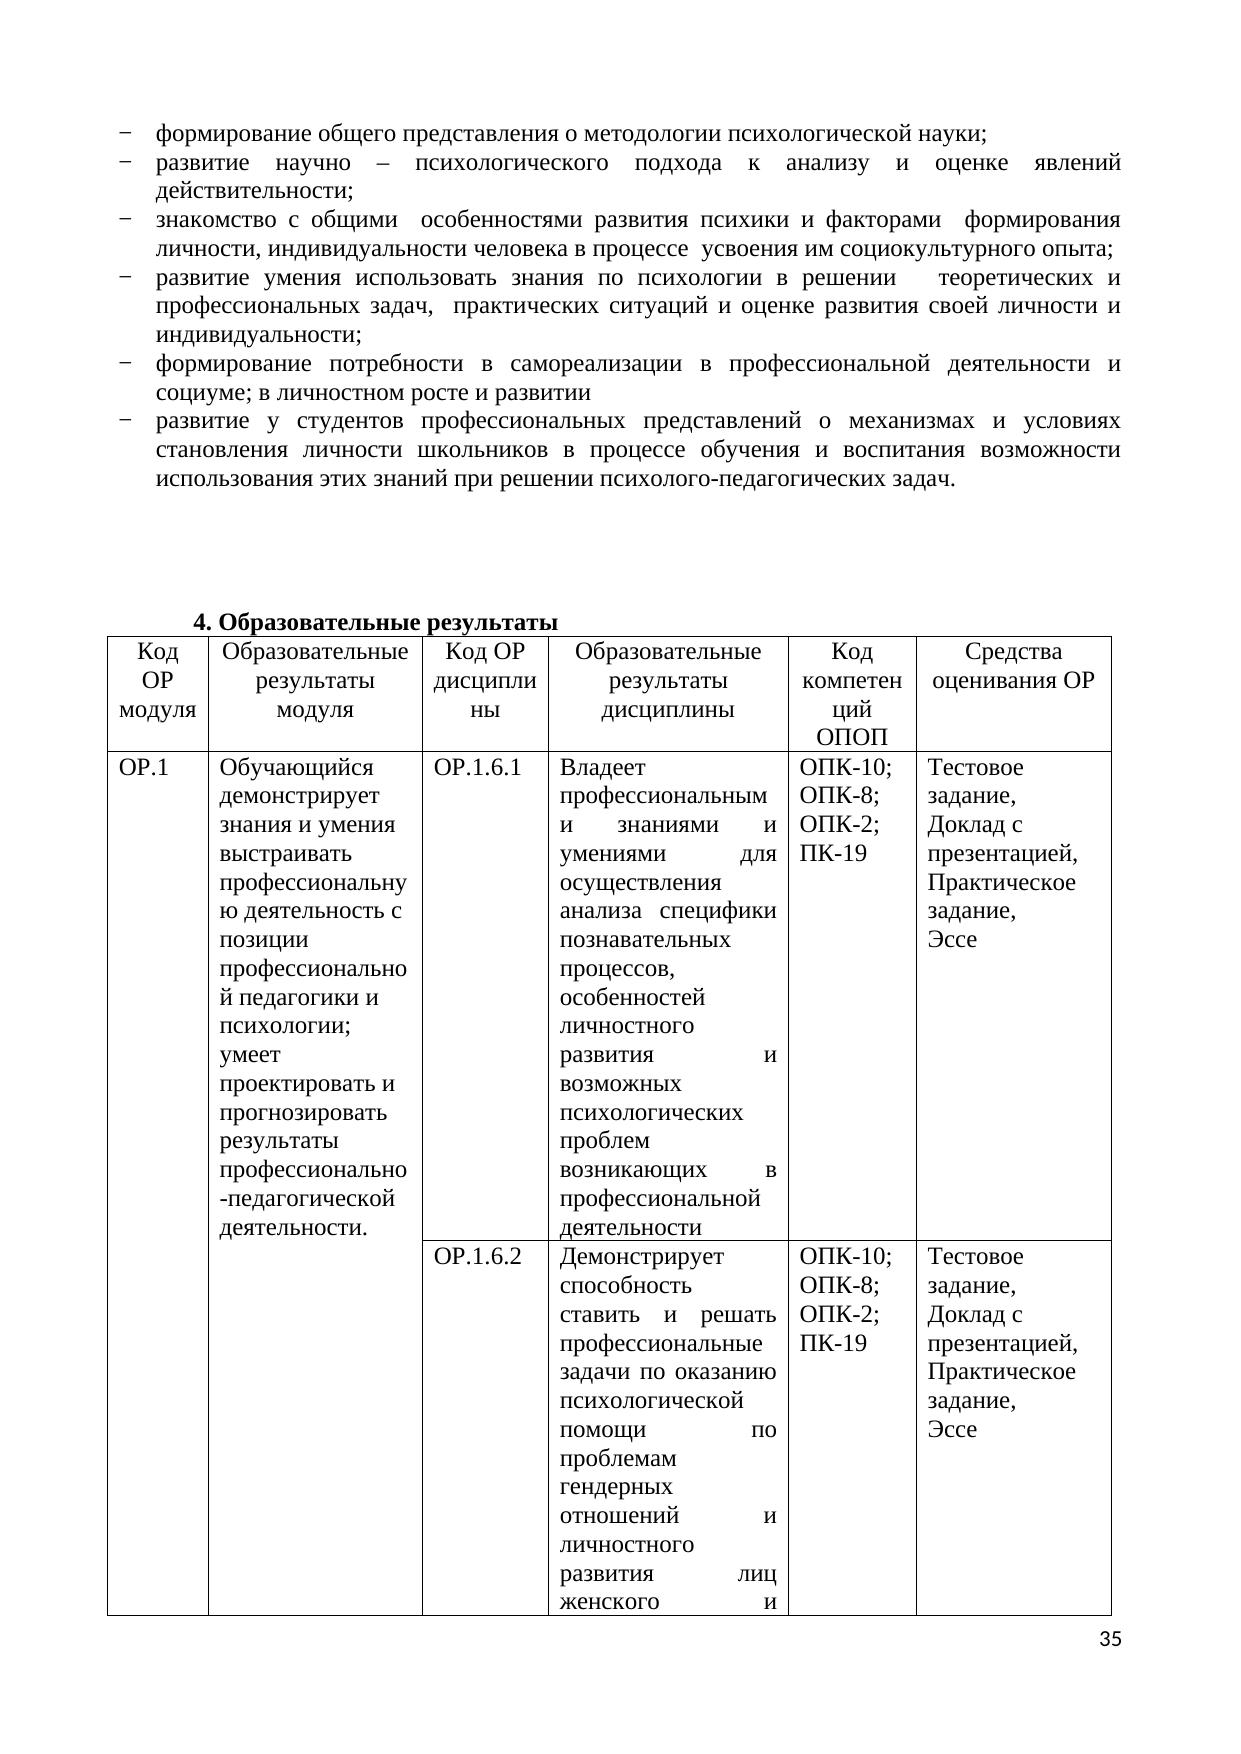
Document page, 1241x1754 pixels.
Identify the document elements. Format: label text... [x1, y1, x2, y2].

table_header Образовательные результаты модуля [209, 637, 422, 751]
table_cell Обучающийся демонстрирует знания и умения выстраивать профессиональную деятельность с позиции профессиональной педагогики и психологии; умеет проектировать и прогнозировать результаты профессионально-педагогической деятельности. [209, 752, 422, 1615]
table_header Средства оценивания ОР [917, 637, 1111, 751]
list развитие умения использовать знания по психологии в решении теоретических и профессиональных задач, практических ситуаций и оценке развития своей личности и индивидуальности; [118, 262, 1122, 348]
table_cell ОР.1.6.2 [423, 1241, 548, 1615]
table_cell ОР.1.6.1 [423, 752, 548, 1240]
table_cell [789, 1241, 916, 1615]
list формирование потребности в самореализации в профессиональной деятельности и социуме; в личностном росте и развитии [118, 348, 1122, 406]
table_cell ОР.1 [108, 752, 208, 1615]
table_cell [549, 1241, 788, 1615]
table_cell ОПК-10; ОПК-8; ОПК-2; ПК-19 [789, 752, 916, 1240]
table_header Образовательные результаты дисциплины [549, 637, 788, 751]
text 4. Образовательные результаты [118, 607, 1122, 636]
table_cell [917, 1241, 1111, 1615]
table_header Код компетенций ОПОП [789, 637, 916, 751]
list развитие научно – психологического подхода к анализу и оценке явлений действительности; [118, 147, 1122, 204]
table_header Код ОР модуля [108, 637, 208, 751]
list формирование общего представления о методологии психологической науки; [118, 118, 1122, 147]
table_header Код ОР дисциплины [423, 637, 548, 751]
table_cell Тестовое задание, Доклад с презентацией, Практическое задание, Эссе [917, 752, 1111, 1240]
list знакомство с общими особенностями развития психики и факторами формирования личности, индивидуальности человека в процессе усвоения им социокультурного опыта; [118, 204, 1122, 262]
table_cell Владеет профессиональными знаниями и умениями для осуществления анализа специфики познавательных процессов, особенностей личностного развития и возможных психологических проблем возникающих в профессиональной деятельности [549, 752, 788, 1240]
list развитие у студентов профессиональных представлений о механизмах и условиях становления личности школьников в процессе обучения и воспитания возможности использования этих знаний при решении психолого-педагогических задач. [118, 406, 1122, 492]
